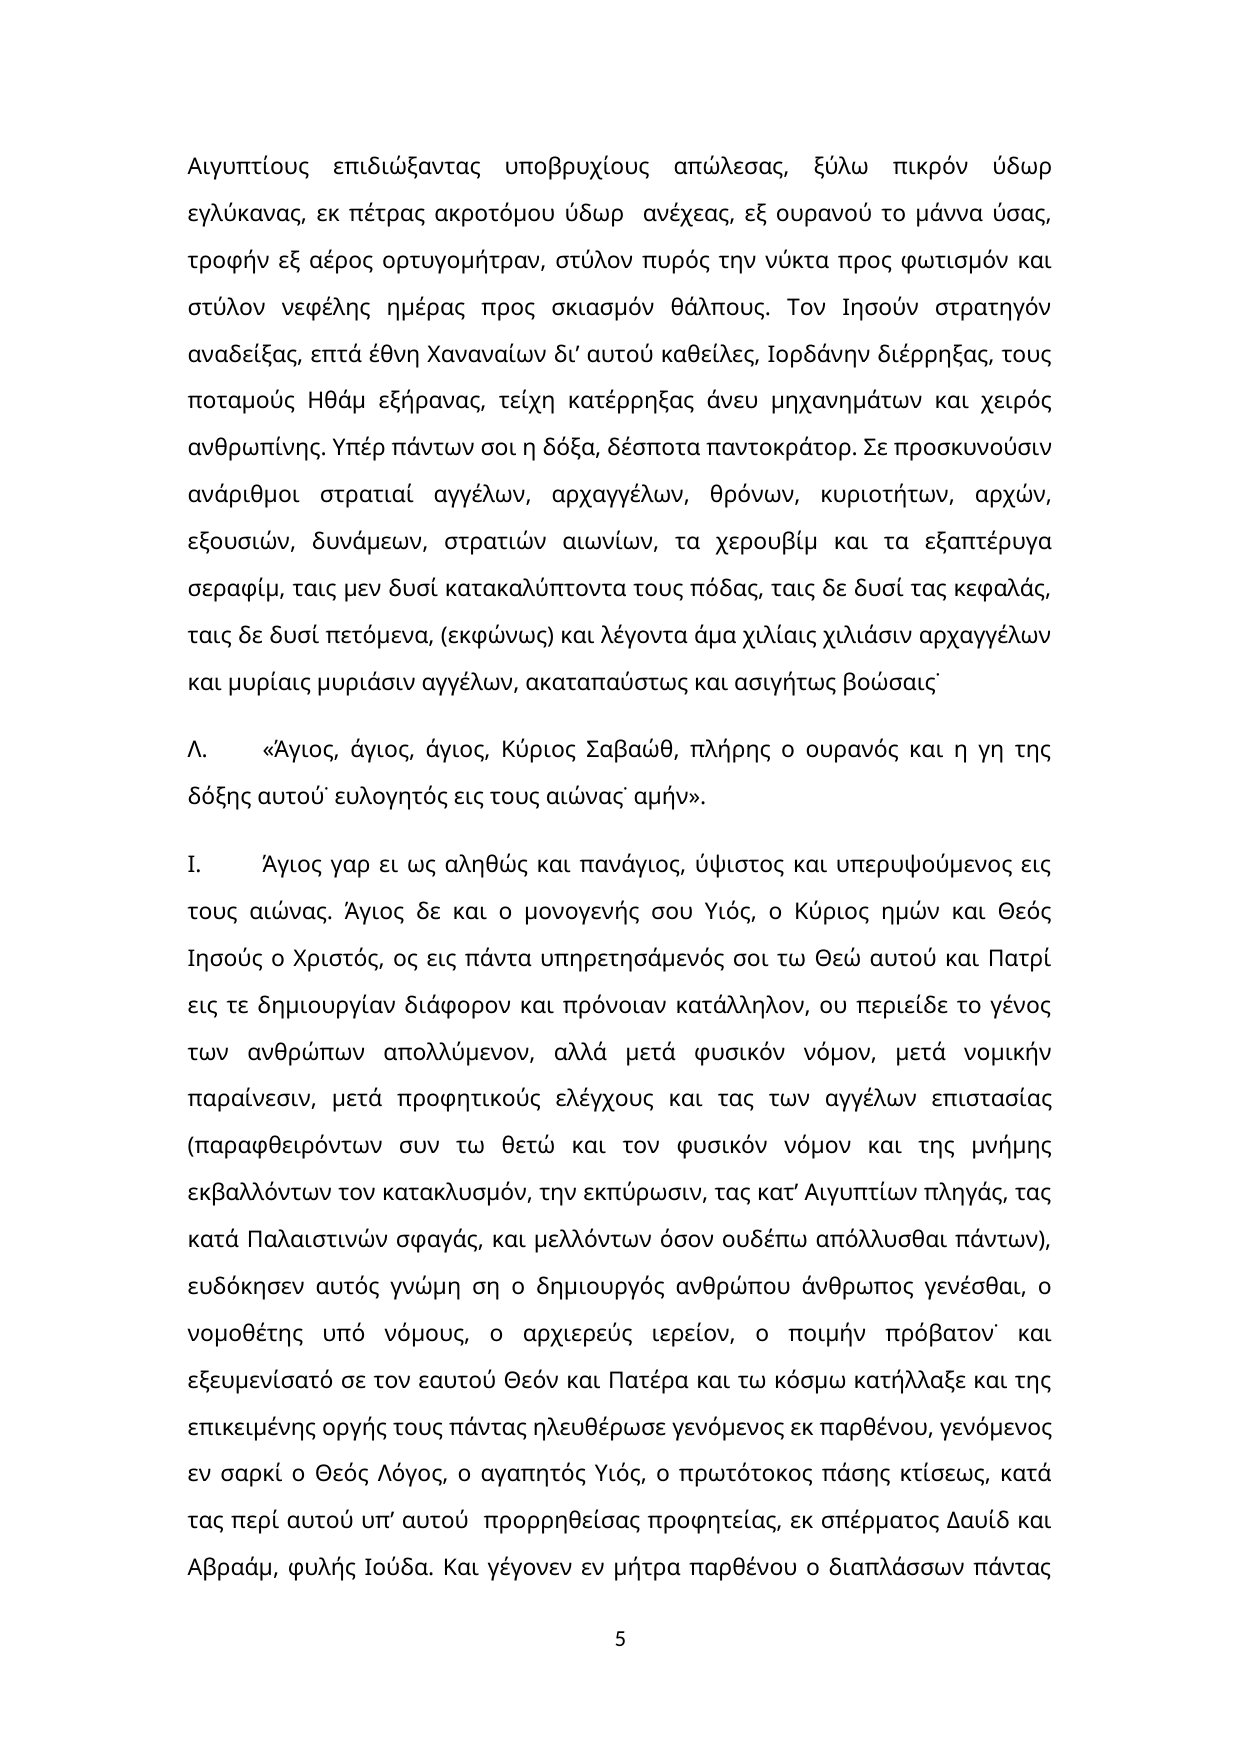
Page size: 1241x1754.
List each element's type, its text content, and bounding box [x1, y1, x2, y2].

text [187, 150, 1053, 697]
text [187, 848, 1053, 1582]
text Λ. «Άγιος, άγιος, άγιος, Κύριος Σαβαώθ, πλήρης ο ουρανός και η γη της δόξης αυτού˙ ευλογητός εις τους αιώνας˙ αμήν». [187, 733, 1053, 811]
